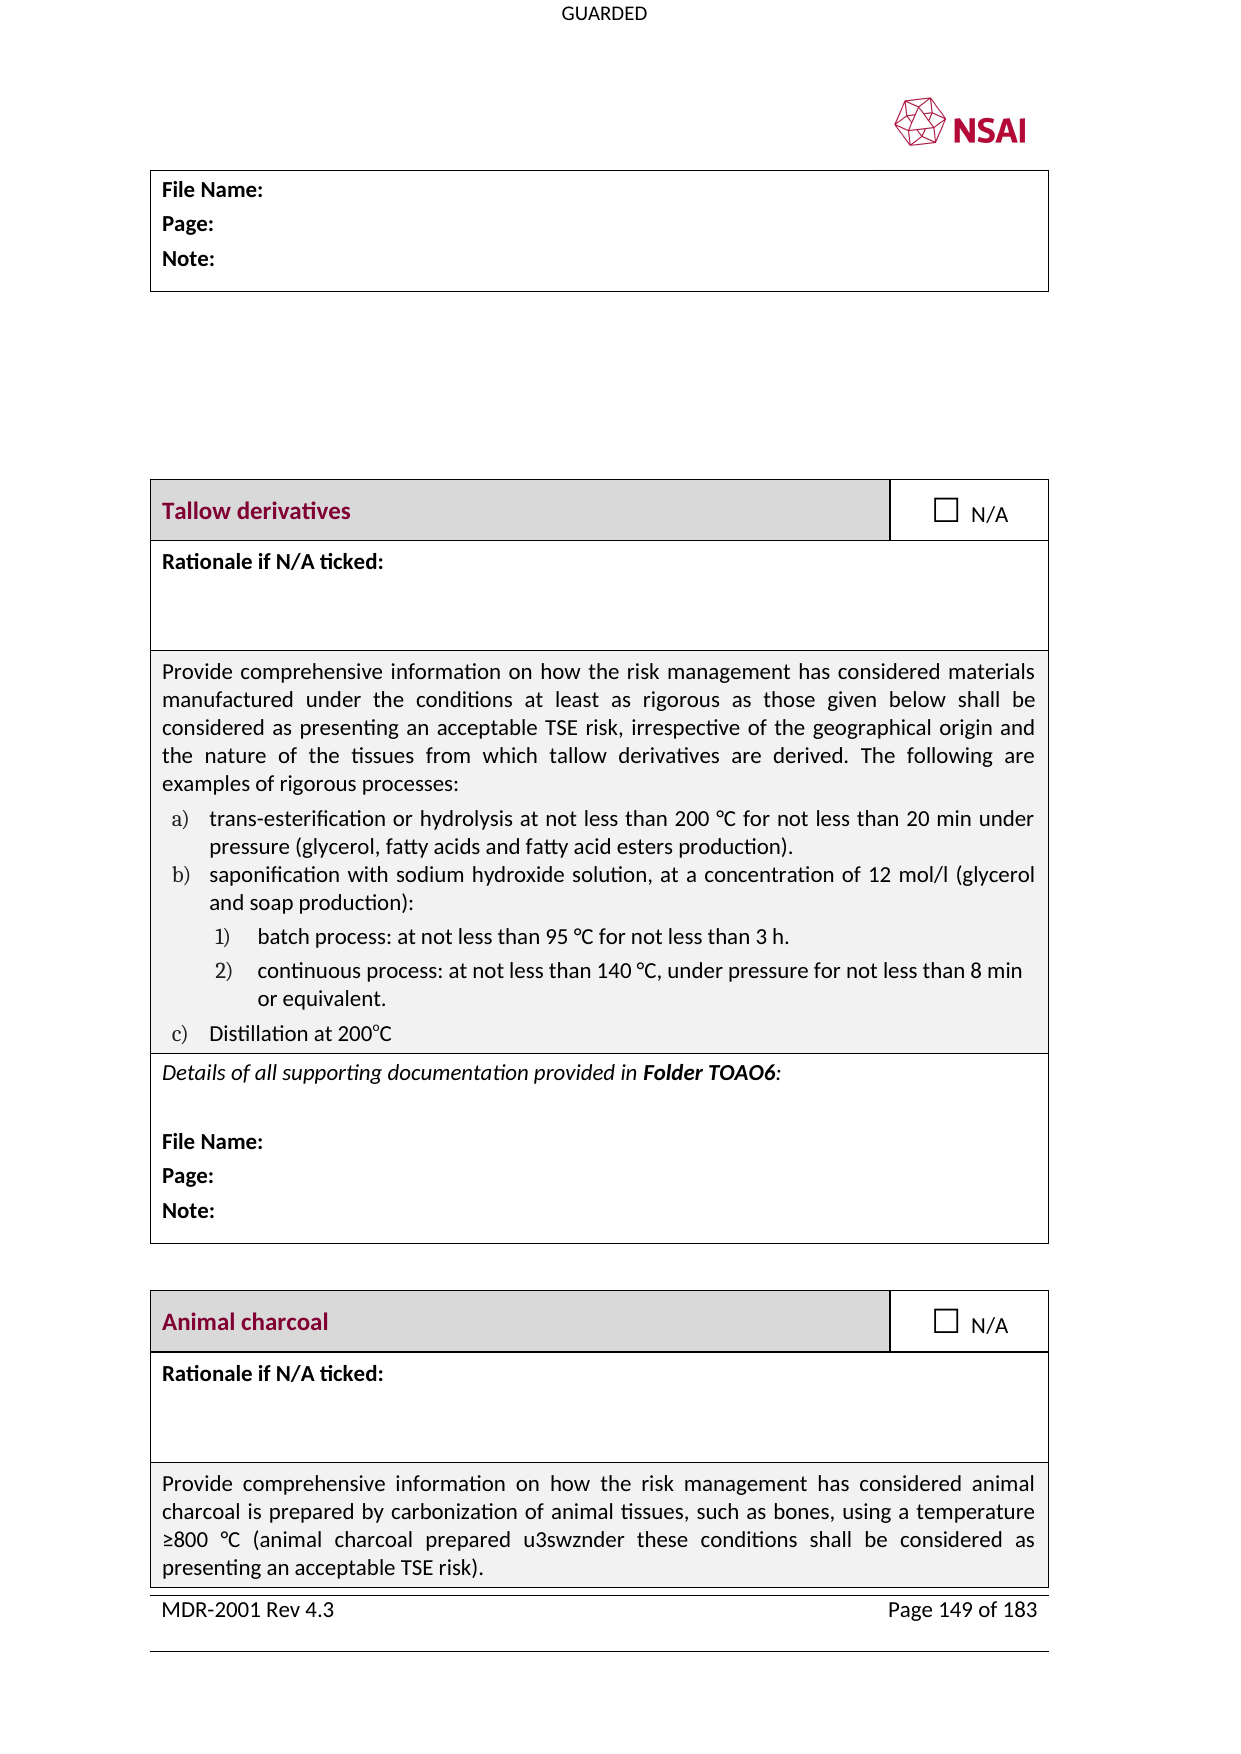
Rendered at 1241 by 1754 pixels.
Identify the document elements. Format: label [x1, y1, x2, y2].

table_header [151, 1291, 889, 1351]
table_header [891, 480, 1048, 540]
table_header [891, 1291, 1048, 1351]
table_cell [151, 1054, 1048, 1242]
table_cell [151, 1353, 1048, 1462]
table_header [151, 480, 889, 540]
picture [870, 73, 1049, 170]
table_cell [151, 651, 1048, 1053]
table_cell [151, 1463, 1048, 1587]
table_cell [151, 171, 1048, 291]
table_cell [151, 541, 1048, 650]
